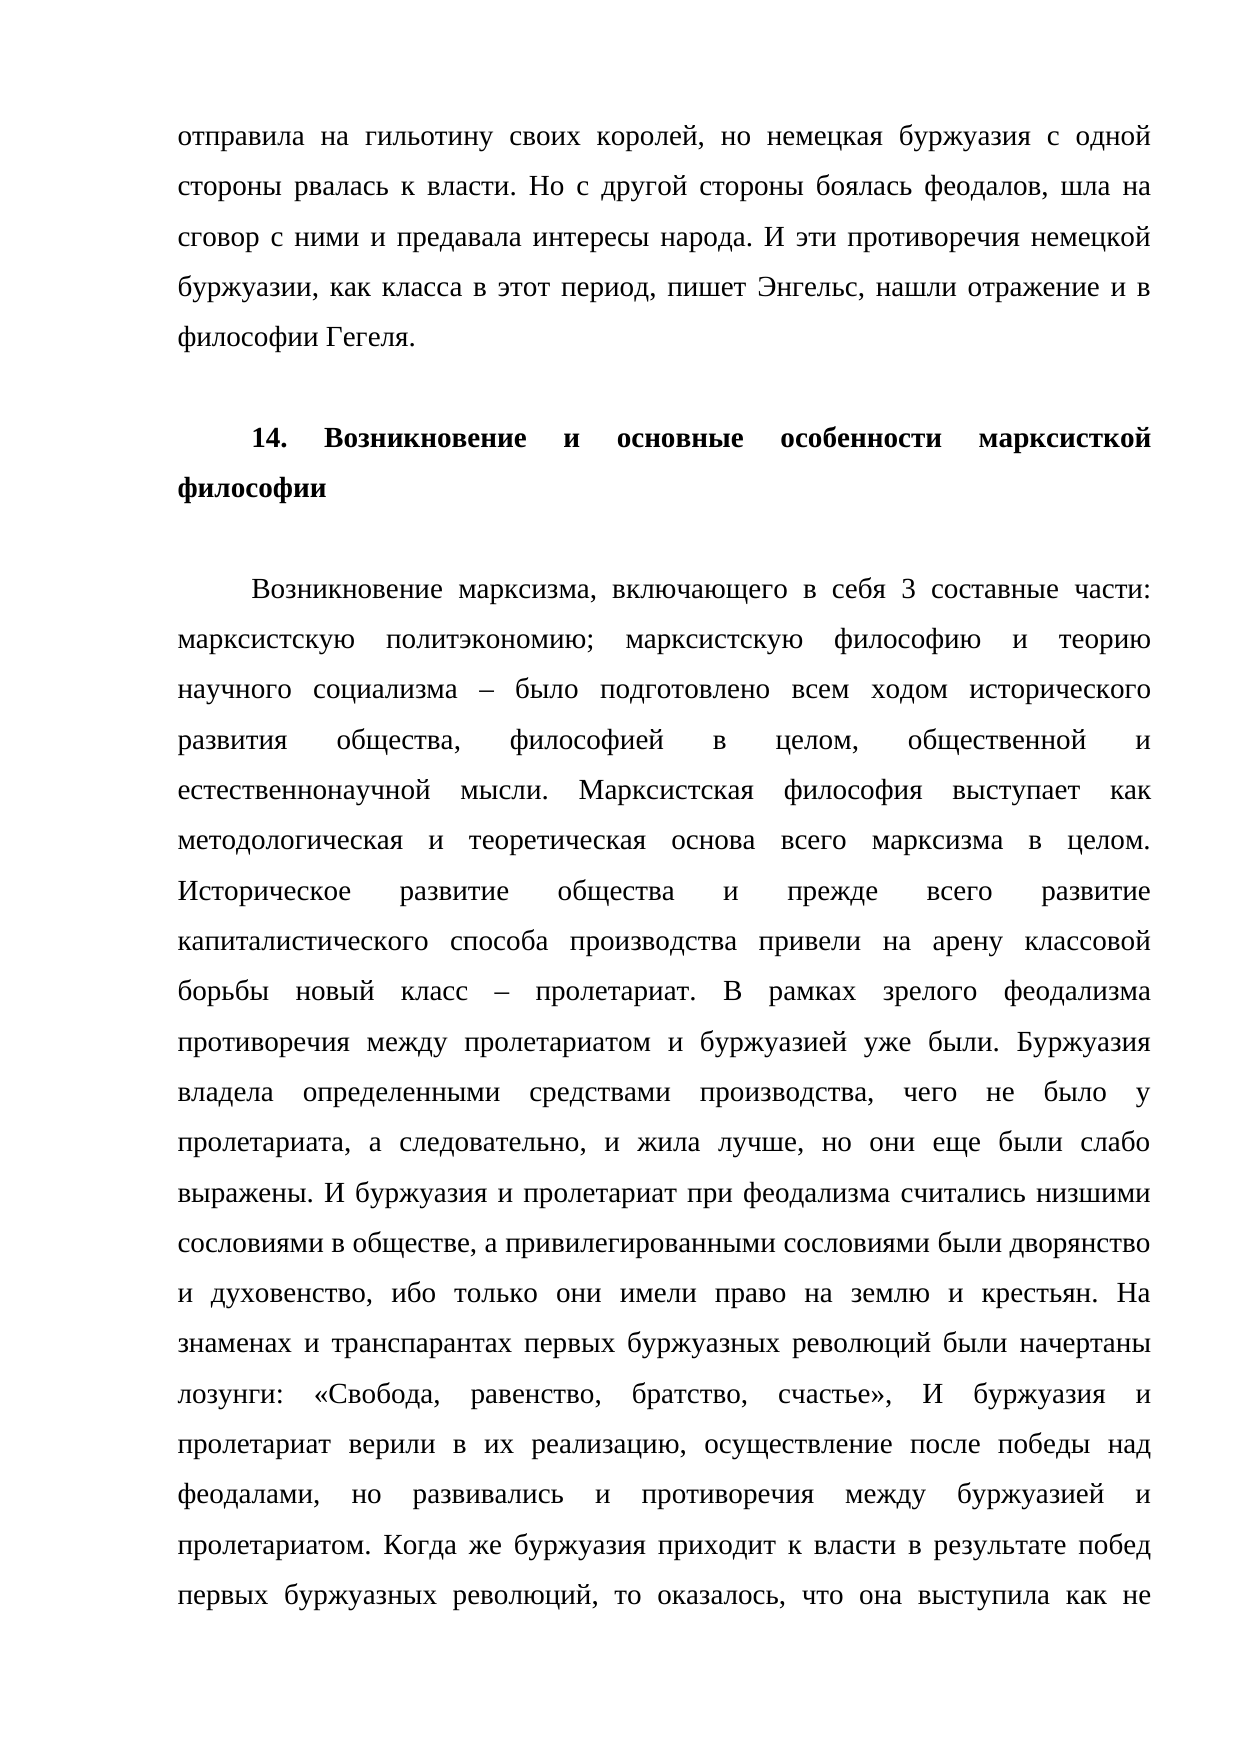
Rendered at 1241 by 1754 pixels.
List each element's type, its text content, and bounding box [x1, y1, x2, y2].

text 14. Возникновение и основные особенности марксисткой философии [177, 420, 1152, 504]
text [177, 571, 1152, 1611]
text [177, 118, 1152, 353]
